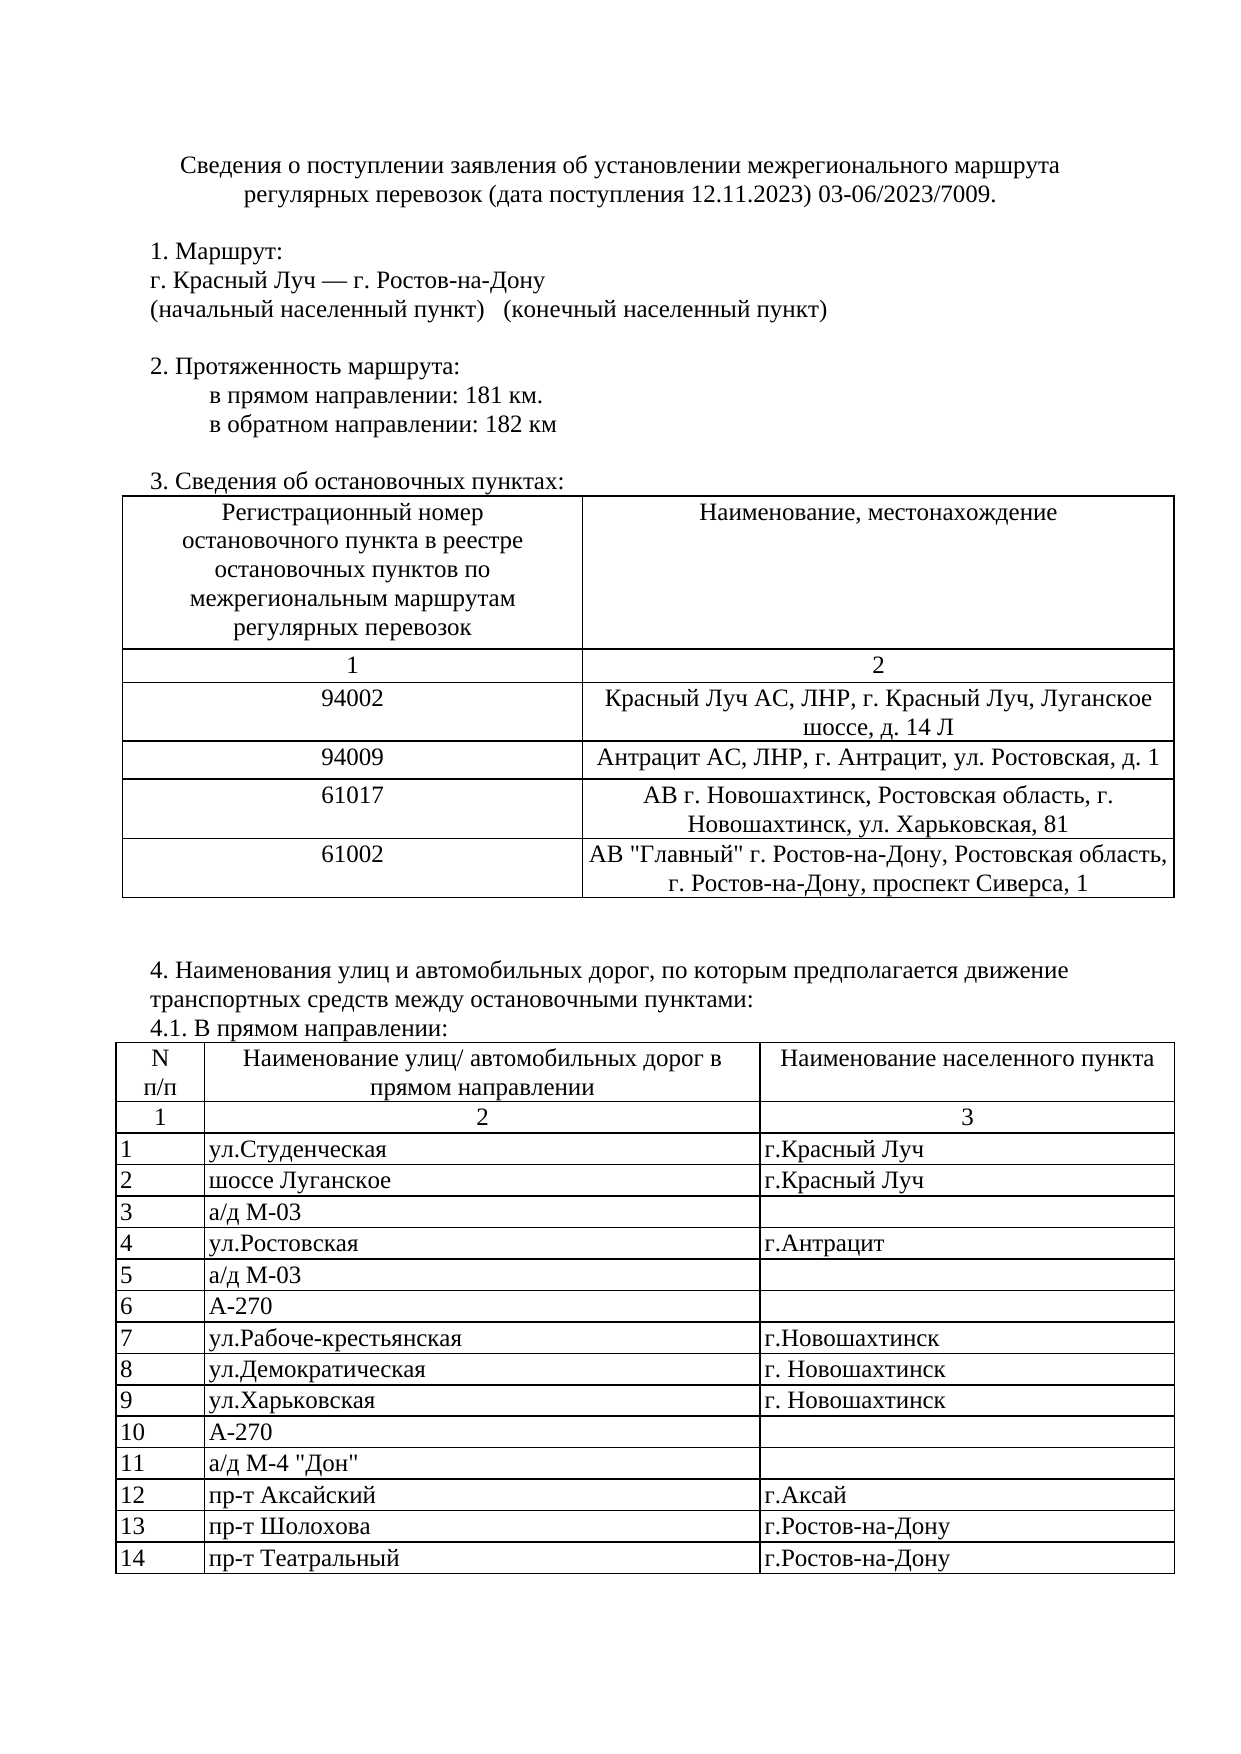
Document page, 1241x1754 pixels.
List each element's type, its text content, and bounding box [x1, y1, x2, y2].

table_cell А-270 [205, 1417, 759, 1447]
table_cell Антрацит АС, ЛНР, г. Антрацит, ул. Ростовская, д. 1 [583, 742, 1173, 778]
table_cell 2 [583, 650, 1173, 681]
table_cell ул.Ростовская [205, 1228, 759, 1258]
table_cell 1 [117, 1134, 204, 1164]
table_cell 4 [117, 1228, 204, 1258]
table_cell 9 [117, 1386, 204, 1415]
table_cell ул.Демократическая [205, 1354, 759, 1384]
table_cell 10 [117, 1417, 204, 1447]
table_cell [761, 1448, 1174, 1478]
table_cell г.Ростов-на-Дону [761, 1511, 1174, 1541]
table_cell г.Красный Луч [761, 1134, 1174, 1164]
table_cell 94002 [123, 683, 582, 740]
table_cell АВ "Главный" г. Ростов-на-Дону, Ростовская область, г. Ростов-на-Дону, проспект Сиверса, 1 [583, 839, 1173, 896]
table_cell 2 [117, 1165, 204, 1195]
table_cell 14 [117, 1543, 204, 1573]
table_header Регистрационный номер остановочного пункта в реестре остановочных пунктов по межрегиональным маршрутам регулярных перевозок [123, 497, 582, 648]
table_header Наименование, местонахождение [583, 497, 1173, 648]
table_cell г.Антрацит [761, 1228, 1174, 1258]
table_cell 7 [117, 1323, 204, 1352]
table_cell г.Аксай [761, 1480, 1174, 1510]
text 3. Сведения об остановочных пунктах: [150, 466, 1090, 495]
table_cell ул.Рабоче-крестьянская [205, 1323, 759, 1352]
table_cell г.Новошахтинск [761, 1323, 1174, 1352]
text (начальный населенный пункт) (конечный населенный пункт) [150, 294, 1090, 322]
table_cell пр-т Аксайский [205, 1480, 759, 1510]
table_cell шоссе Луганское [205, 1165, 759, 1195]
table_cell 61002 [123, 839, 582, 896]
table_cell А-270 [205, 1291, 759, 1321]
table_cell 1 [123, 650, 582, 681]
table_cell [761, 1197, 1174, 1227]
table_cell 12 [117, 1480, 204, 1510]
table_cell пр-т Шолохова [205, 1511, 759, 1541]
table_header Наименование населенного пункта [761, 1043, 1174, 1101]
table_cell 11 [117, 1448, 204, 1478]
table_cell [761, 1291, 1174, 1321]
table_cell ул.Харьковская [205, 1386, 759, 1415]
table_cell Красный Луч АС, ЛНР, г. Красный Луч, Луганское шоссе, д. 14 Л [583, 683, 1173, 740]
table_cell а/д М-03 [205, 1197, 759, 1227]
table_cell 3 [761, 1102, 1174, 1132]
table_cell 61017 [123, 780, 582, 837]
text 4.1. В прямом направлении: [150, 1013, 1090, 1042]
table_header Наименование улиц/ автомобильных дорог в прямом направлении [205, 1043, 759, 1101]
table_cell 13 [117, 1511, 204, 1541]
table_header N п/п [117, 1043, 204, 1101]
table_cell а/д М-03 [205, 1260, 759, 1289]
table_cell г.Ростов-на-Дону [761, 1543, 1174, 1573]
table_cell г. Новошахтинск [761, 1386, 1174, 1415]
text г. Красный Луч — г. Ростов-на-Дону [150, 265, 1090, 294]
table_cell [761, 1260, 1174, 1289]
text в прямом направлении: 181 км. [150, 380, 1090, 409]
table_cell 3 [117, 1197, 204, 1227]
table_cell АВ г. Новошахтинск, Ростовская область, г. Новошахтинск, ул. Харьковская, 81 [583, 780, 1173, 837]
table_cell 5 [117, 1260, 204, 1289]
table_cell г. Новошахтинск [761, 1354, 1174, 1384]
table_cell г.Красный Луч [761, 1165, 1174, 1195]
table_cell ул.Студенческая [205, 1134, 759, 1164]
table_cell [761, 1417, 1174, 1447]
table_cell 94009 [123, 742, 582, 778]
table_cell 8 [117, 1354, 204, 1384]
text 1. Маршрут: [150, 236, 1090, 265]
text в обратном направлении: 182 км [150, 409, 1090, 437]
text 4. Наименования улиц и автомобильных дорог, по которым предполагается движение транспортных средств между остановочными пунктами: [150, 956, 1090, 1013]
table_cell пр-т Театральный [205, 1543, 759, 1573]
table_cell 6 [117, 1291, 204, 1321]
table_cell 2 [205, 1102, 759, 1132]
text Сведения о поступлении заявления об установлении межрегионального маршрута регулярных перевозок (дата поступления 12.11.2023) 03-06/2023/7009. [150, 150, 1090, 207]
table_cell 1 [117, 1102, 204, 1132]
table_cell а/д М-4 "Дон" [205, 1448, 759, 1478]
text 2. Протяженность маршрута: [150, 351, 1090, 380]
